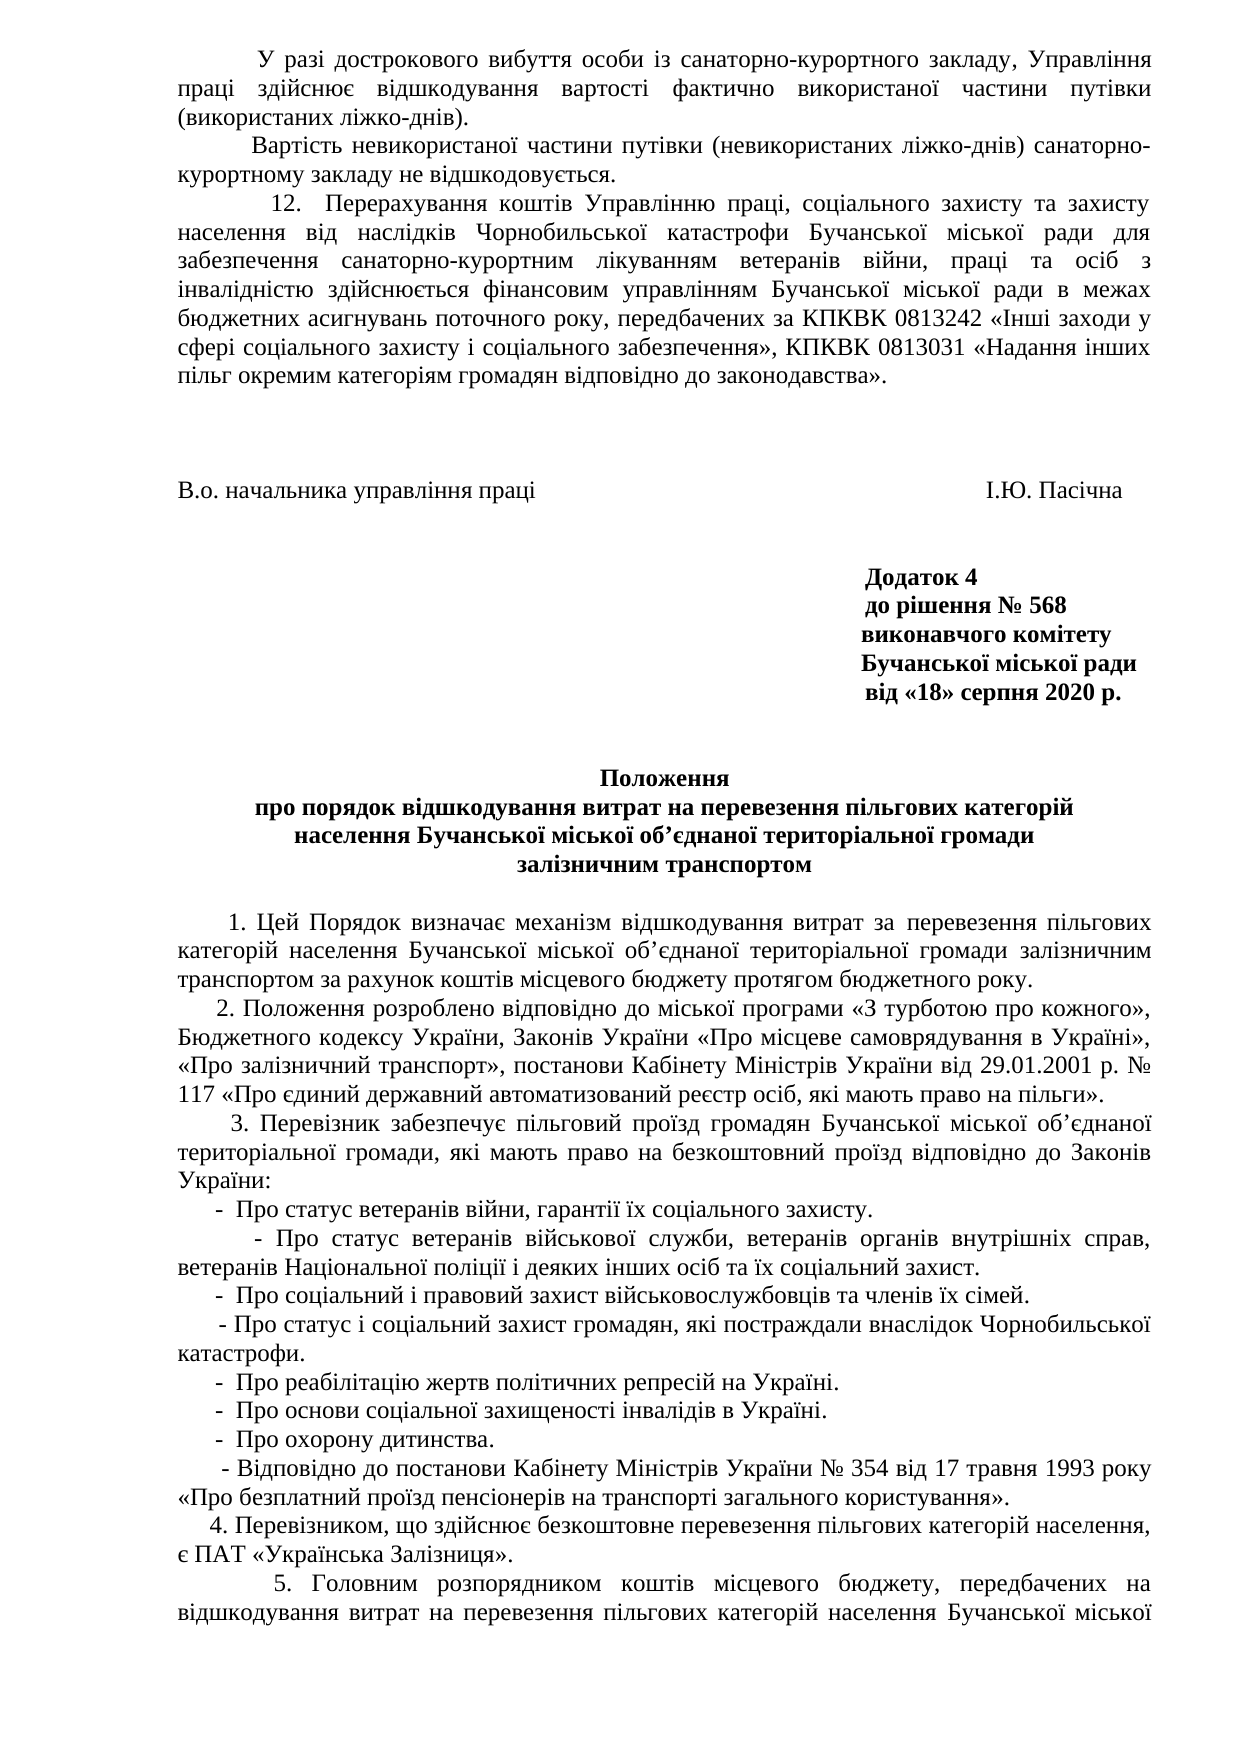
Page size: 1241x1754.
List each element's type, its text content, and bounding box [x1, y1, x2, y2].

text - Про соціальний і правовий захист військовослужбовців та членів їх сімей. [177, 1281, 1152, 1309]
text від «18» серпня 2020 р. [215, 677, 1152, 706]
text - Про статус ветеранів війни, гарантії їх соціального захисту. [177, 1194, 1152, 1223]
text У разі дострокового вибуття особи із санаторно-курортного закладу, Управління праці здійснює відшкодування вартості фактично використаної частини путівки (використаних ліжко-днів). [177, 44, 1152, 131]
text - Про реабілітацію жертв політичних репресій на Україні. [177, 1367, 1152, 1396]
text виконавчого комітету [177, 619, 1152, 648]
text 3. Перевізник забезпечує пільговий проїзд громадян Бучанської міської об’єднаної територіальної громади, які мають право на безкоштовний проїзд відповідно до Законів України: [177, 1108, 1152, 1194]
text 2. Положення розроблено відповідно до міської програми «З турботою про кожного», Бюджетного кодексу України, Законів України «Про місцеве самоврядування в Україні», «Про залізничний транспорт», постанови Кабінету Міністрів України від 29.01.2001 р. № 117 «Про єдиний державний автоматизований реєстр осіб, які мають право на пільги». [177, 993, 1152, 1108]
text про порядок відшкодування витрат на перевезення пільгових категорій [177, 792, 1152, 821]
text залізничним транспортом [177, 849, 1152, 878]
text Вартість невикористаної частини путівки (невикористаних ліжко-днів) санаторно-курортному закладу не відшкодовується. [177, 131, 1152, 188]
text 12. Перерахування коштів Управлінню праці, соціального захисту та захисту населення від наслідків Чорнобильської катастрофи Бучанської міської ради для забезпечення санаторно-курортним лікуванням ветеранів війни, праці та осіб з інвалідністю здійснюється фінансовим управлінням Бучанської міської ради в межах бюджетних асигнувань поточного року, передбачених за КПКВК 0813242 «Інші заходи у сфері соціального захисту і соціального забезпечення», КПКВК 0813031 «Надання інших пільг окремим категоріям громадян відповідно до законодавства». [177, 188, 1152, 389]
text - Про статус ветеранів військової служби, ветеранів органів внутрішніх справ, ветеранів Національної поліції і деяких інших осіб та їх соціальний захист. [177, 1223, 1152, 1281]
text - Про основи соціальної захищеності інвалідів в Україні. [177, 1396, 1152, 1424]
text В.о. начальника управління праці І.Ю. Пасічна [177, 476, 1152, 504]
text - Про статус і соціальний захист громадян, які постраждали внаслідок Чорнобильської катастрофи. [177, 1309, 1152, 1367]
text - Відповідно до постанови Кабінету Міністрів України № 354 від 17 травня 1993 року «Про безплатний проїзд пенсіонерів на транспорті загального користування». [177, 1453, 1152, 1511]
text 4. Перевізником, що здійснює безкоштовне перевезення пільгових категорій населення, є ПАТ «Українська Залізниця». [177, 1511, 1152, 1568]
text населення Бучанської міської об’єднаної територіальної громади [177, 821, 1152, 849]
text Положення [177, 763, 1152, 792]
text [177, 1568, 1152, 1626]
text до рішення № 568 [215, 591, 1152, 619]
text - Про охорону дитинства. [177, 1424, 1152, 1453]
text Бучанської міської ради [215, 648, 1152, 677]
text 1. Цей Порядок визначає механізм відшкодування витрат за перевезення пільгових категорій населення Бучанської міської об’єднаної територіальної громади залізничним транспортом за рахунок коштів місцевого бюджету протягом бюджетного року. [177, 907, 1152, 993]
text Додаток 4 [177, 562, 1152, 591]
